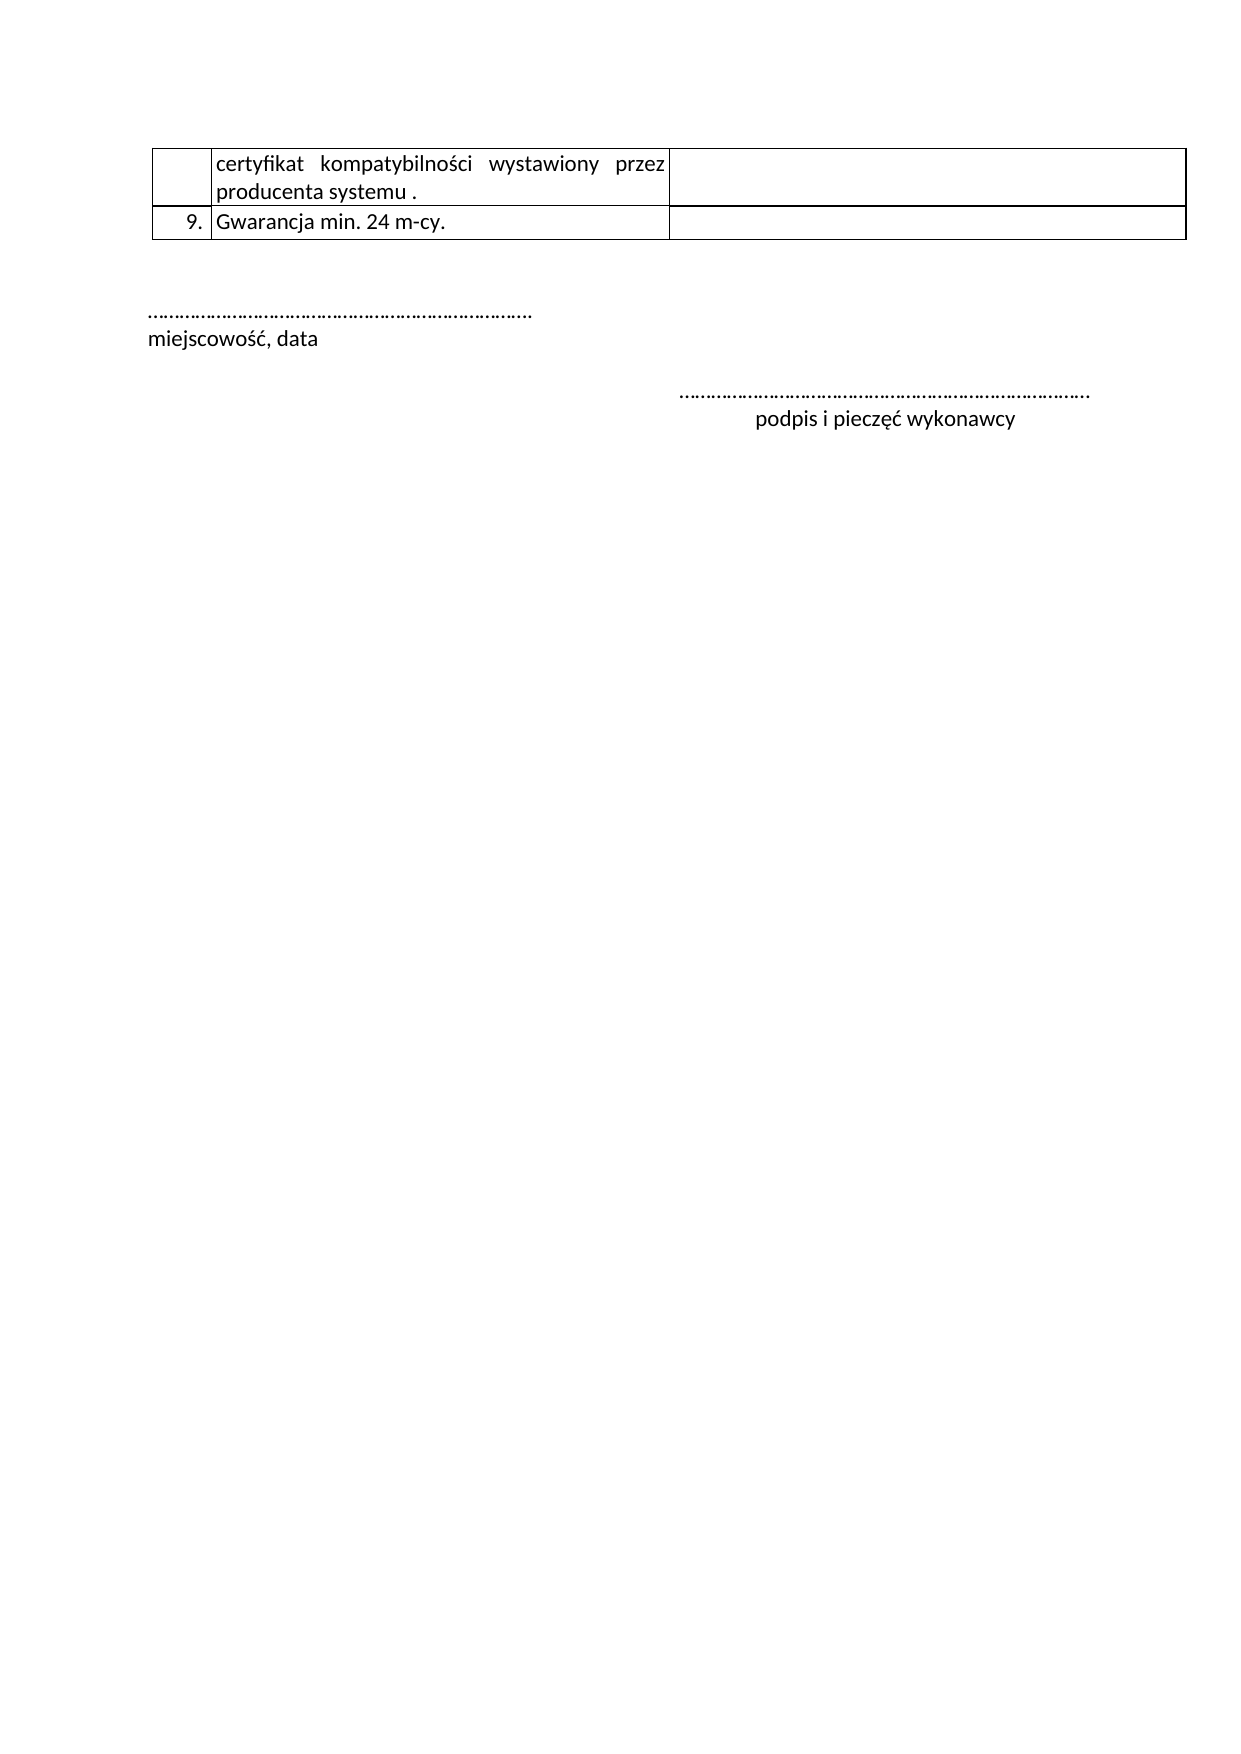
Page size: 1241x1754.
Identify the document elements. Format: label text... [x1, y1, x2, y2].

table_cell [153, 149, 211, 205]
text podpis i pieczęć wykonawcy [148, 404, 1093, 432]
table_cell [153, 207, 211, 238]
text ………………………………………………………………. [148, 296, 1093, 324]
text …………………………………………………………………… [148, 352, 1093, 404]
table_cell [670, 149, 1185, 205]
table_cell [212, 149, 669, 205]
text miejscowość, data [148, 324, 1093, 352]
table_cell [670, 207, 1185, 238]
table_cell Gwarancja min. 24 m-cy. [212, 206, 669, 238]
